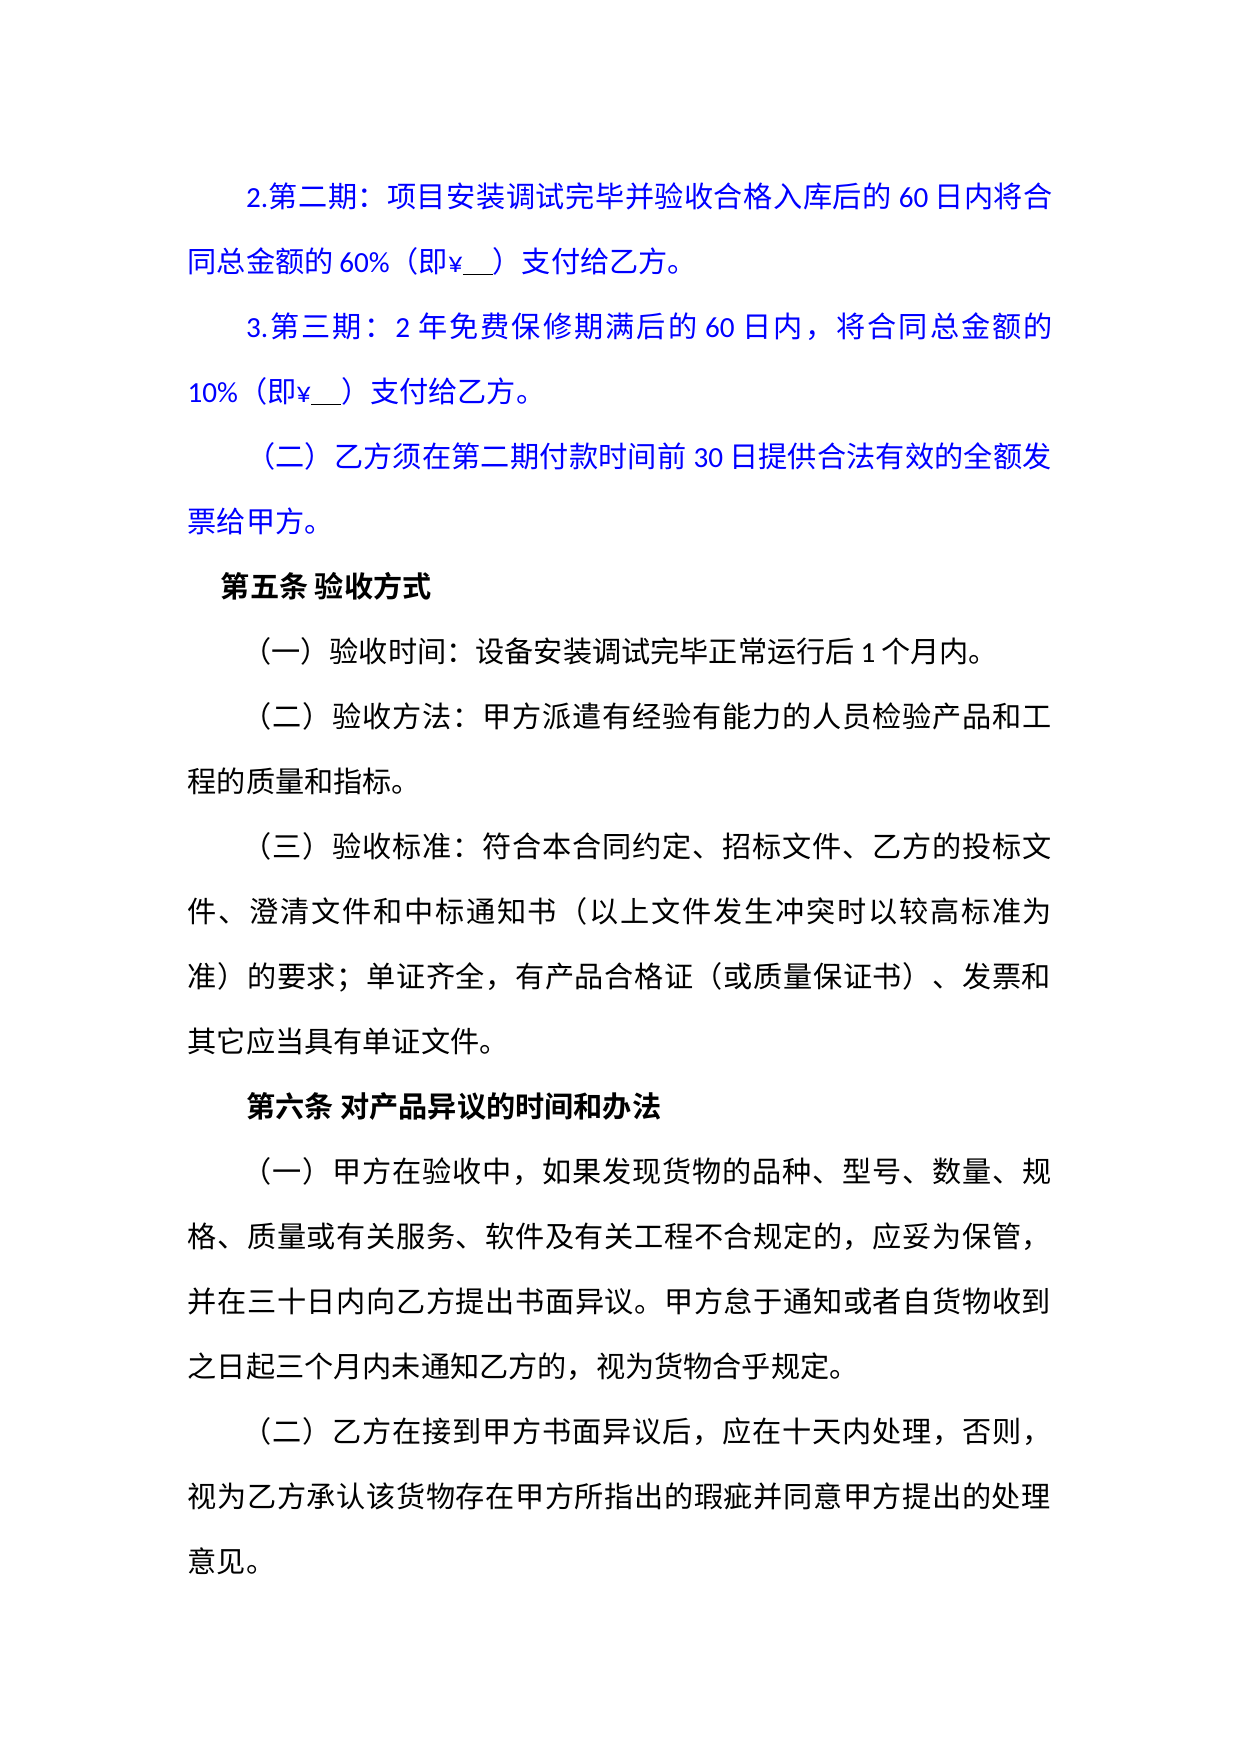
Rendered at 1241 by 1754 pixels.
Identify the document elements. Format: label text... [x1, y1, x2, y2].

text （一）验收时间：设备安装调试完毕正常运行后1个月内。 [187, 617, 1053, 682]
text （三）验收标准：符合本合同约定、招标文件、乙方的投标文件、澄清文件和中标通知书（以上文件发生冲突时以较高标准为准）的要求；单证齐全，有产品合格证（或质量保证书）、发票和其它应当具有单证文件。 [187, 812, 1053, 1072]
text （二）乙方在接到甲方书面异议后，应在十天内处理，否则，视为乙方承认该货物存在甲方所指出的瑕疵并同意甲方提出的处理意见。 [187, 1397, 1053, 1592]
text （二）乙方须在第二期付款时间前30日提供合法有效的全额发票给甲方。 [187, 422, 1053, 552]
text 第五条 验收方式 [187, 552, 1053, 617]
text 第六条 对产品异议的时间和办法 [187, 1072, 1053, 1137]
text 3.第三期：2年免费保修期满后的60日内，将合同总金额的10%（即¥ ）支付给乙方。 [187, 292, 1053, 422]
text 2.第二期：项目安装调试完毕并验收合格入库后的60日内将合同总金额的60%（即¥ ）支付给乙方。 [187, 162, 1053, 292]
text （二）验收方法：甲方派遣有经验有能力的人员检验产品和工程的质量和指标。 [187, 682, 1053, 812]
text （一）甲方在验收中，如果发现货物的品种、型号、数量、规格、质量或有关服务、软件及有关工程不合规定的，应妥为保管，并在三十日内向乙方提出书面异议。甲方怠于通知或者自货物收到之日起三个月内未通知乙方的，视为货物合乎规定。 [187, 1137, 1053, 1397]
